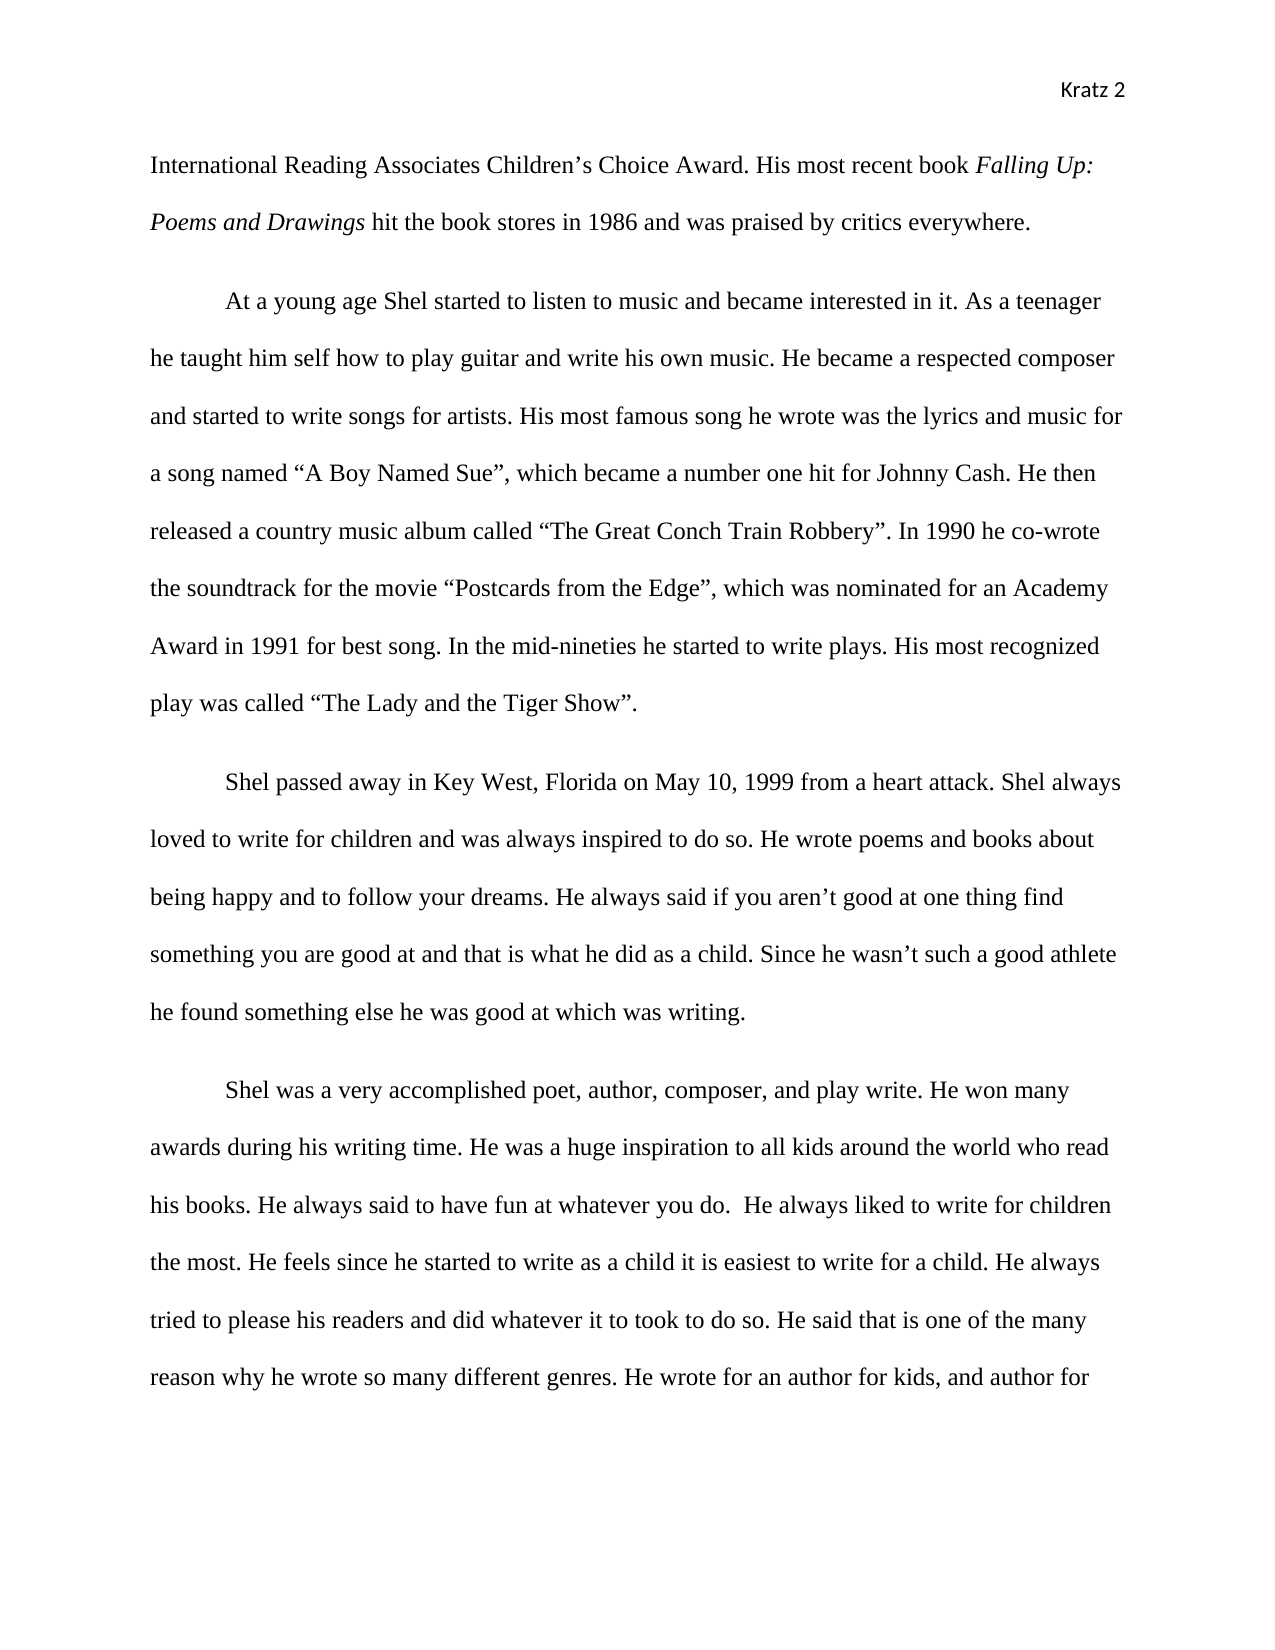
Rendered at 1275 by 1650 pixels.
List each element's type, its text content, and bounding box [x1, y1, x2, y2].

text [150, 150, 1125, 236]
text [150, 1075, 1125, 1391]
text Shel passed away in Key West, Florida on May 10, 1999 from a heart attack. Shel always loved to write for children and was always inspired to do so. He wrote poems and books about being happy and to follow your dreams. He always said if you aren’t good at one thing find something you are good at and that is what he did as a child. Since he wasn’t such a good athlete he found something else he was good at which was writing. [150, 767, 1125, 1025]
text At a young age Shel started to listen to music and became interested in it. As a teenager he taught him self how to play guitar and write his own music. He became a respected composer and started to write songs for artists. His most famous song he wrote was the lyrics and music for a song named “A Boy Named Sue”, which became a number one hit for Johnny Cash. He then released a country music album called “The Great Conch Train Robbery”. In 1990 he co-wrote the soundtrack for the movie “Postcards from the Edge”, which was nominated for an Academy Award in 1991 for best song. In the mid-nineties he started to write plays. His most recognized play was called “The Lady and the Tiger Show”. [150, 286, 1125, 717]
